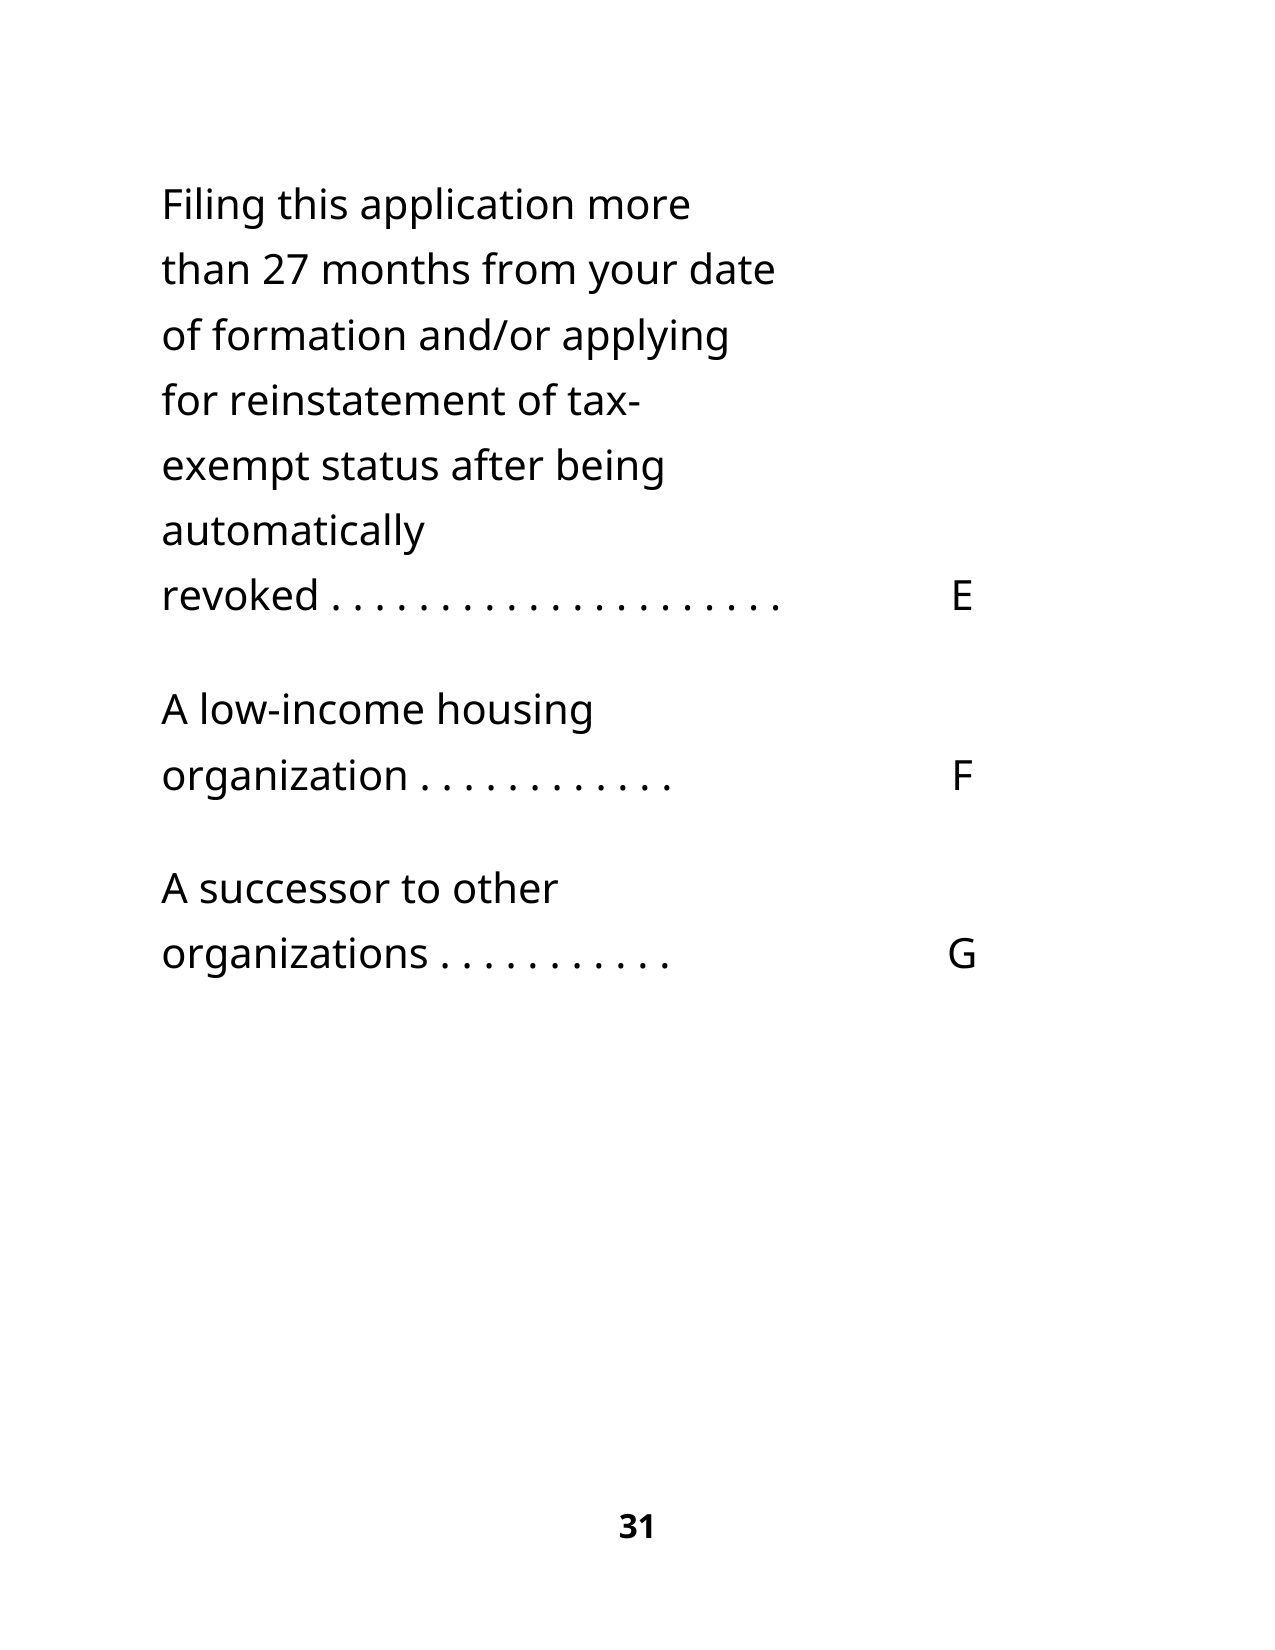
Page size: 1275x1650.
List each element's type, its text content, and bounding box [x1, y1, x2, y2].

table_cell F [799, 655, 1125, 834]
table_cell E [799, 150, 1125, 655]
table_cell A low-income housing organization . . . . . . . . . . . . [150, 655, 799, 834]
table_cell G [799, 834, 1125, 1013]
table_cell A successor to other organizations . . . . . . . . . . . [150, 834, 799, 1013]
table_cell Filing this application more than 27 months from your date of formation and/or applying for reinstatement of tax-exempt status after being automatically revoked . . . . . . . . . . . . . . . . . . . . . [150, 150, 799, 655]
